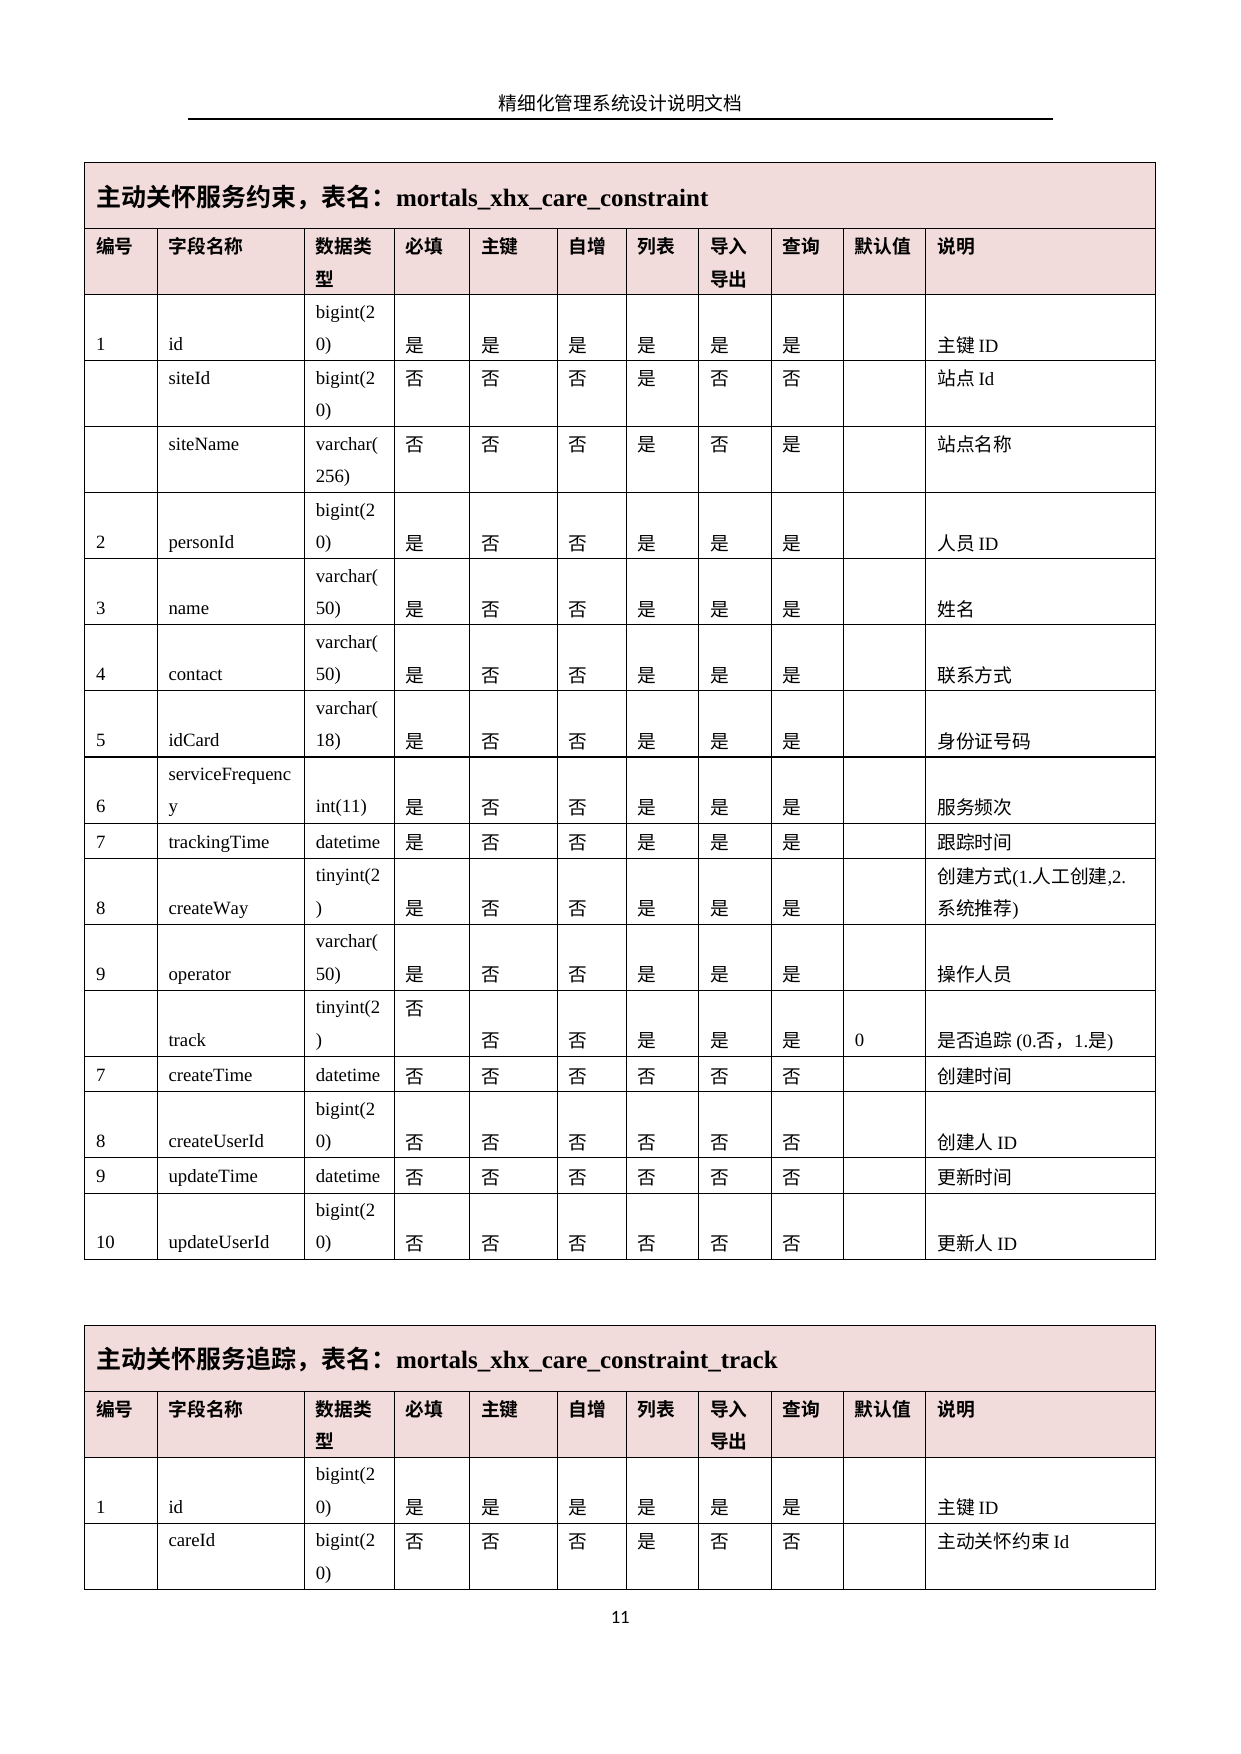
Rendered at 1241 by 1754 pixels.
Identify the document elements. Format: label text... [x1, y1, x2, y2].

table_cell 是 [627, 691, 698, 756]
table_cell 自增 [558, 229, 626, 294]
table_cell 是 [699, 859, 771, 924]
table_cell 否 [699, 1158, 771, 1192]
table_cell 否 [699, 427, 771, 492]
table_cell 说明 [926, 1392, 1155, 1457]
table_cell 必填 [395, 229, 469, 294]
table_cell varchar(18) [305, 691, 394, 756]
table_cell 否 [772, 1057, 843, 1091]
table_cell 否 [395, 1158, 469, 1192]
table_cell 是 [699, 691, 771, 756]
table_cell 创建人ID [926, 1092, 1155, 1157]
table_cell 1 [85, 1458, 157, 1523]
table_cell 操作人员 [926, 925, 1155, 990]
table_cell 否 [699, 1524, 771, 1589]
table_cell 是 [699, 625, 771, 690]
table_cell bigint(20) [305, 295, 394, 360]
table_cell 否 [395, 1524, 469, 1589]
table_cell idCard [158, 691, 304, 756]
table_cell 是 [627, 1458, 698, 1523]
table_cell 是 [627, 925, 698, 990]
table_cell 否 [470, 691, 557, 756]
table_cell 是 [772, 691, 843, 756]
table_cell personId [158, 493, 304, 558]
table_cell 否 [558, 559, 626, 624]
table_cell 否 [558, 427, 626, 492]
table_cell 创建方式(1.人工创建,2.系统推荐) [926, 859, 1155, 924]
table_cell 否 [772, 1092, 843, 1157]
table_cell 否 [470, 991, 557, 1056]
table_cell 否 [558, 1158, 626, 1192]
table_cell 否 [558, 824, 626, 858]
table_cell 更新人ID [926, 1194, 1155, 1258]
table_cell [85, 991, 157, 1056]
table_cell 是 [699, 758, 771, 822]
table_cell 否 [470, 559, 557, 624]
table_cell 否 [395, 427, 469, 492]
table_cell trackingTime [158, 824, 304, 858]
table_cell 人员ID [926, 493, 1155, 558]
table_cell bigint(20) [305, 1458, 394, 1523]
table_cell 10 [85, 1194, 157, 1258]
table_cell 是 [558, 295, 626, 360]
table_cell track [158, 991, 304, 1056]
table_cell 2 [85, 493, 157, 558]
table_cell 主键 [470, 229, 557, 294]
table_cell 默认值 [844, 1392, 925, 1457]
table_cell [844, 295, 925, 360]
table_cell 是 [470, 1458, 557, 1523]
table_cell 否 [558, 1194, 626, 1258]
table_cell id [158, 295, 304, 360]
table_cell 否 [395, 991, 469, 1056]
table_cell 是 [627, 361, 698, 426]
table_cell 是 [772, 991, 843, 1056]
table_cell 编号 [85, 1392, 157, 1457]
table_cell 否 [470, 1524, 557, 1589]
table_cell 否 [470, 824, 557, 858]
table_cell 自增 [558, 1392, 626, 1457]
table_cell 1 [85, 295, 157, 360]
table_cell [844, 1458, 925, 1523]
table_cell 列表 [627, 1392, 698, 1457]
table_cell 0 [844, 991, 925, 1056]
table_cell 否 [772, 1194, 843, 1258]
table_cell 是 [772, 925, 843, 990]
table_cell 否 [395, 1057, 469, 1091]
table_cell 是 [699, 493, 771, 558]
table_cell 跟踪时间 [926, 824, 1155, 858]
table_cell 否 [470, 625, 557, 690]
table_cell 否 [699, 361, 771, 426]
table_cell 导入导出 [699, 1392, 771, 1457]
table_cell 9 [85, 925, 157, 990]
table_cell 是 [395, 824, 469, 858]
table_cell 8 [85, 859, 157, 924]
table_cell 是 [395, 493, 469, 558]
table_cell 7 [85, 824, 157, 858]
table_cell [844, 559, 925, 624]
table_cell updateUserId [158, 1194, 304, 1258]
table_cell 否 [470, 925, 557, 990]
table_cell 数据类型 [305, 229, 394, 294]
table_cell 否 [395, 361, 469, 426]
table_cell 否 [558, 991, 626, 1056]
table_cell 导入导出 [699, 229, 771, 294]
table_cell 是 [699, 1458, 771, 1523]
table_header 主动关怀服务约束，表名：mortals_xhx_care_constraint [85, 163, 1155, 228]
table_cell 是 [772, 559, 843, 624]
table_cell datetime [305, 1158, 394, 1192]
table_cell tinyint(2) [305, 991, 394, 1056]
table_cell 否 [558, 361, 626, 426]
table_cell 是 [772, 824, 843, 858]
table_cell 否 [470, 1057, 557, 1091]
table_cell 是 [699, 824, 771, 858]
table_cell 是 [558, 1458, 626, 1523]
table_cell varchar(50) [305, 559, 394, 624]
table_cell 否 [627, 1057, 698, 1091]
table_cell 是 [699, 925, 771, 990]
table_cell 否 [470, 361, 557, 426]
table_cell updateTime [158, 1158, 304, 1192]
table_cell [844, 758, 925, 822]
table_cell createTime [158, 1057, 304, 1091]
table_cell 否 [558, 691, 626, 756]
table_cell bigint(20) [305, 1092, 394, 1157]
table_cell 是 [470, 295, 557, 360]
table_cell 是 [395, 758, 469, 822]
table_cell [844, 859, 925, 924]
table_cell 是 [395, 859, 469, 924]
table_cell 是 [772, 295, 843, 360]
table_cell siteName [158, 427, 304, 492]
table_cell 否 [470, 493, 557, 558]
table_cell 是 [772, 859, 843, 924]
table_cell 列表 [627, 229, 698, 294]
table_cell 8 [85, 1092, 157, 1157]
table_cell 主键ID [926, 1458, 1155, 1523]
table_cell 否 [470, 1092, 557, 1157]
table_cell varchar(256) [305, 427, 394, 492]
table_cell 是 [627, 991, 698, 1056]
table_cell 否 [395, 1092, 469, 1157]
table_cell 说明 [926, 229, 1155, 294]
table_cell name [158, 559, 304, 624]
table_cell [844, 1057, 925, 1091]
table_cell 是 [772, 625, 843, 690]
table_cell 是 [627, 295, 698, 360]
table_cell 主动关怀约束Id [926, 1524, 1155, 1589]
table_cell 6 [85, 758, 157, 822]
table_cell 创建时间 [926, 1057, 1155, 1091]
table_cell [85, 361, 157, 426]
table_cell 查询 [772, 229, 843, 294]
table_cell [844, 361, 925, 426]
table_cell 是 [772, 1458, 843, 1523]
table_cell 否 [558, 925, 626, 990]
table_cell 联系方式 [926, 625, 1155, 690]
table_cell serviceFrequency [158, 758, 304, 822]
table_cell datetime [305, 824, 394, 858]
table_cell 否 [772, 1158, 843, 1192]
table_cell careId [158, 1524, 304, 1589]
table_cell [844, 1092, 925, 1157]
table_cell [844, 1524, 925, 1589]
table_cell 是 [627, 427, 698, 492]
table_cell 否 [772, 361, 843, 426]
table_cell 否 [558, 859, 626, 924]
table_cell 否 [558, 1524, 626, 1589]
table_cell 否 [699, 1092, 771, 1157]
table_cell [844, 824, 925, 858]
table_cell 否 [470, 1194, 557, 1258]
table_cell int(11) [305, 758, 394, 822]
table_cell 3 [85, 559, 157, 624]
table_cell 是 [627, 625, 698, 690]
table_cell 站点Id [926, 361, 1155, 426]
table_cell [844, 925, 925, 990]
table_cell 查询 [772, 1392, 843, 1457]
table_cell [844, 625, 925, 690]
table_header 主动关怀服务追踪，表名：mortals_xhx_care_constraint_track [85, 1326, 1155, 1391]
table_cell 字段名称 [158, 229, 304, 294]
table_cell 是否追踪 (0.否，1.是) [926, 991, 1155, 1056]
table_cell varchar(50) [305, 625, 394, 690]
table_cell 字段名称 [158, 1392, 304, 1457]
table_cell 是 [627, 493, 698, 558]
table_cell 是 [627, 559, 698, 624]
table_cell bigint(20) [305, 493, 394, 558]
table_cell operator [158, 925, 304, 990]
table_cell 是 [395, 625, 469, 690]
table_cell 姓名 [926, 559, 1155, 624]
table_cell 否 [558, 1057, 626, 1091]
table_cell 否 [627, 1194, 698, 1258]
table_cell bigint(20) [305, 361, 394, 426]
table_cell siteId [158, 361, 304, 426]
table_cell [844, 427, 925, 492]
table_cell 是 [699, 991, 771, 1056]
table_cell 5 [85, 691, 157, 756]
table_cell datetime [305, 1057, 394, 1091]
table_cell 否 [558, 758, 626, 822]
table_cell 否 [395, 1194, 469, 1258]
table_cell 身份证号码 [926, 691, 1155, 756]
table_cell 否 [699, 1194, 771, 1258]
table_cell [844, 691, 925, 756]
table_cell contact [158, 625, 304, 690]
table_cell 4 [85, 625, 157, 690]
table_cell 是 [395, 1458, 469, 1523]
table_cell [85, 1524, 157, 1589]
table_cell 是 [627, 1524, 698, 1589]
table_cell [844, 493, 925, 558]
table_cell 是 [772, 758, 843, 822]
table_cell 是 [772, 493, 843, 558]
table_cell 9 [85, 1158, 157, 1192]
table_cell [844, 1194, 925, 1258]
table_cell 是 [627, 859, 698, 924]
table_cell 编号 [85, 229, 157, 294]
table_cell 否 [627, 1158, 698, 1192]
table_cell 否 [772, 1524, 843, 1589]
table_cell tinyint(2) [305, 859, 394, 924]
table_cell 是 [699, 295, 771, 360]
table_cell id [158, 1458, 304, 1523]
table_cell 主键 [470, 1392, 557, 1457]
table_cell [844, 1158, 925, 1192]
table_cell 否 [558, 493, 626, 558]
table_cell 站点名称 [926, 427, 1155, 492]
table_cell 服务频次 [926, 758, 1155, 822]
table_cell bigint(20) [305, 1194, 394, 1258]
table_cell 必填 [395, 1392, 469, 1457]
table_cell 主键ID [926, 295, 1155, 360]
table_cell 是 [395, 691, 469, 756]
table_cell [85, 427, 157, 492]
table_cell 是 [699, 559, 771, 624]
table_cell 否 [470, 1158, 557, 1192]
table_cell 是 [627, 824, 698, 858]
table_cell varchar(50) [305, 925, 394, 990]
table_cell 否 [470, 758, 557, 822]
table_cell 是 [627, 758, 698, 822]
table_cell createUserId [158, 1092, 304, 1157]
table_cell 默认值 [844, 229, 925, 294]
table_cell bigint(20) [305, 1524, 394, 1589]
table_cell 是 [395, 559, 469, 624]
table_cell 否 [699, 1057, 771, 1091]
table_cell 否 [470, 427, 557, 492]
table_cell 7 [85, 1057, 157, 1091]
table_cell 否 [627, 1092, 698, 1157]
table_cell 否 [558, 1092, 626, 1157]
table_cell 数据类型 [305, 1392, 394, 1457]
table_cell 是 [772, 427, 843, 492]
table_cell 否 [558, 625, 626, 690]
table_cell createWay [158, 859, 304, 924]
table_cell 否 [470, 859, 557, 924]
table_cell 是 [395, 295, 469, 360]
table_cell 更新时间 [926, 1158, 1155, 1192]
table_cell 是 [395, 925, 469, 990]
